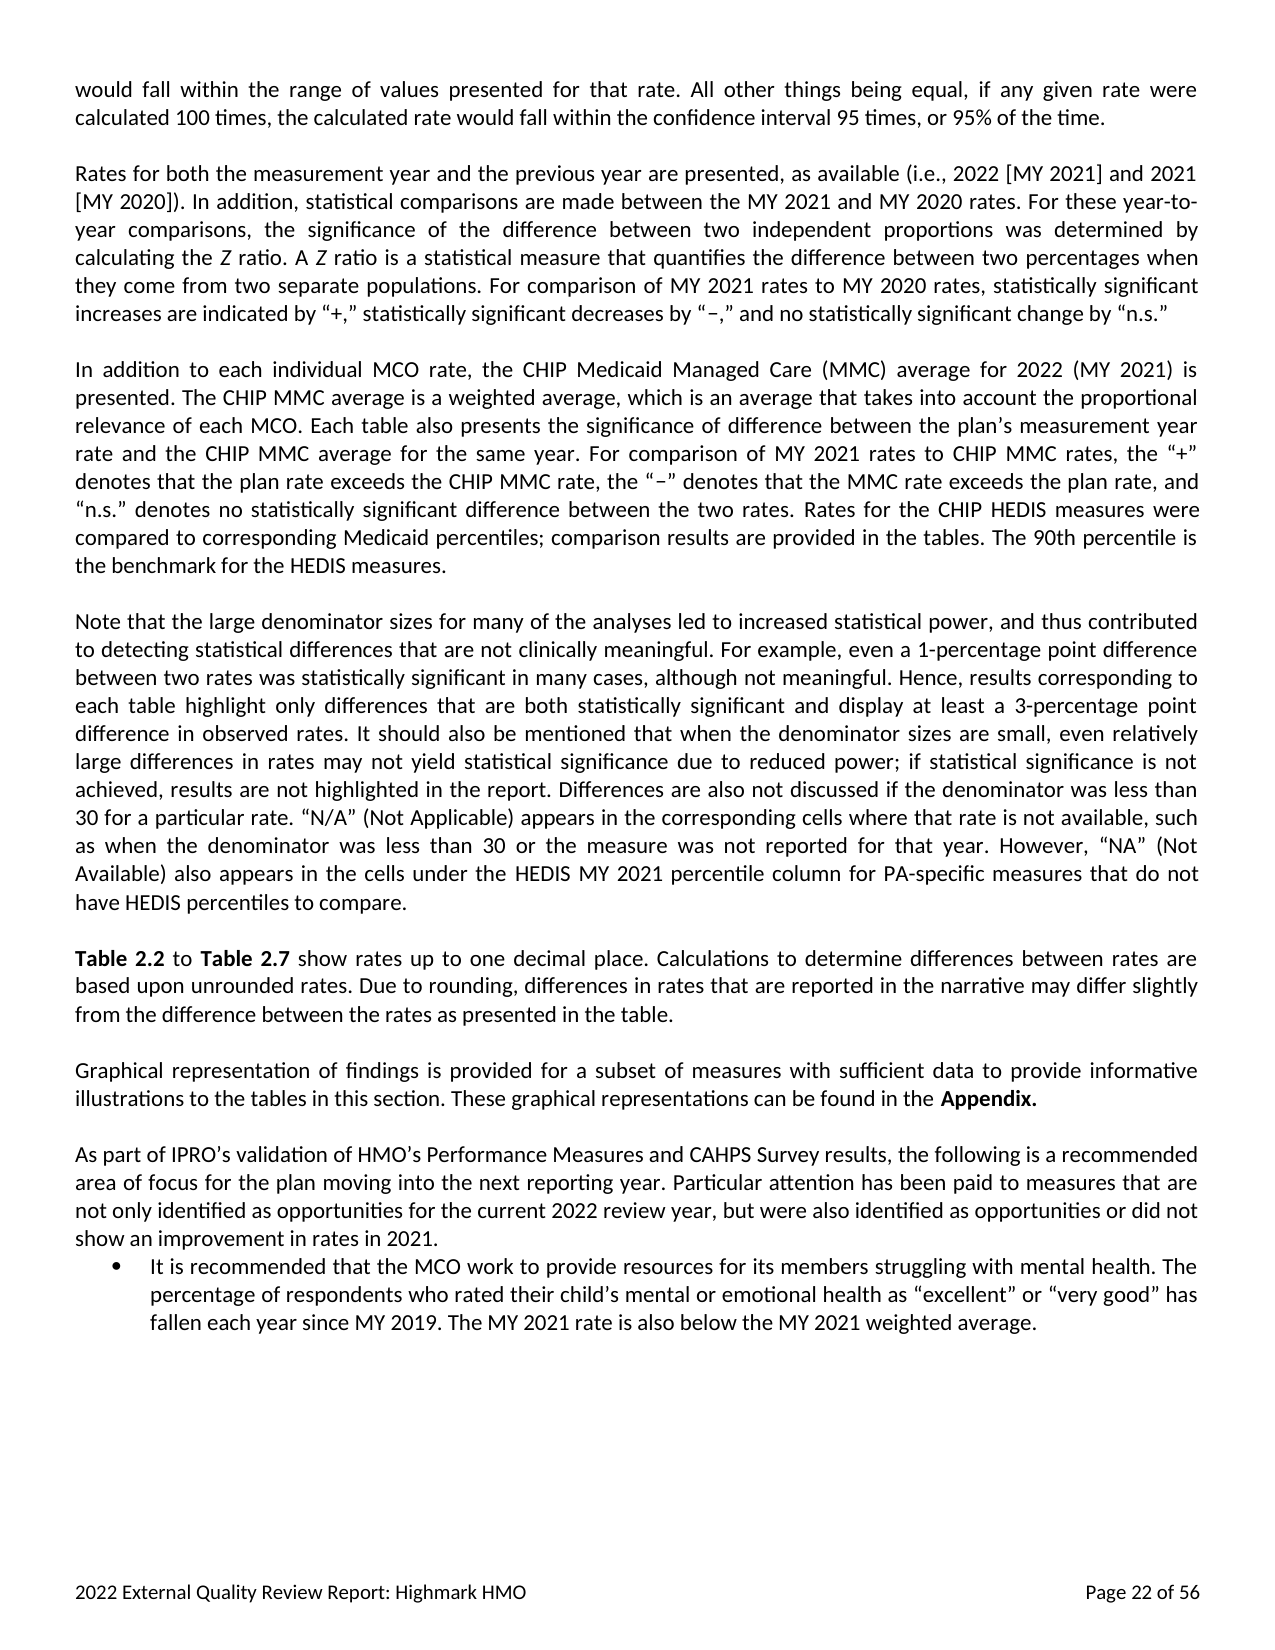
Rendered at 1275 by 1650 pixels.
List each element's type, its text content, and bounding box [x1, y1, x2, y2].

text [75, 75, 1200, 131]
text Graphical representation of findings is provided for a subset of measures with sufficient data to provide informative illustrations to the tables in this section. These graphical representations can be found in the Appendix. [75, 1056, 1200, 1112]
text In addition to each individual MCO rate, the CHIP Medicaid Managed Care (MMC) average for 2022 (MY 2021) is presented. The CHIP MMC average is a weighted average, which is an average that takes into account the proportional relevance of each MCO. Each table also presents the significance of difference between the plan’s measurement year rate and the CHIP MMC average for the same year. For comparison of MY 2021 rates to CHIP MMC rates, the “+” denotes that the plan rate exceeds the CHIP MMC rate, the “−” denotes that the MMC rate exceeds the plan rate, and “n.s.” denotes no statistically significant difference between the two rates. Rates for the CHIP HEDIS measures were compared to corresponding Medicaid percentiles; comparison results are provided in the tables. The 90th percentile is the benchmark for the HEDIS measures. [75, 355, 1200, 579]
text As part of IPRO’s validation of HMO’s Performance Measures and CAHPS Survey results, the following is a recommended area of focus for the plan moving into the next reporting year. Particular attention has been paid to measures that are not only identified as opportunities for the current 2022 review year, but were also identified as opportunities or did not show an improvement in rates in 2021. [75, 1140, 1200, 1252]
list It is recommended that the MCO work to provide resources for its members struggling with mental health. The percentage of respondents who rated their child’s mental or emotional health as “excellent” or “very good” has fallen each year since MY 2019. The MY 2021 rate is also below the MY 2021 weighted average. [112, 1252, 1200, 1336]
text Table 2.2 to Table 2.7 show rates up to one decimal place. Calculations to determine differences between rates are based upon unrounded rates. Due to rounding, differences in rates that are reported in the narrative may differ slightly from the difference between the rates as presented in the table. [75, 944, 1200, 1028]
text Rates for both the measurement year and the previous year are presented, as available (i.e., 2022 [MY 2021] and 2021 [MY 2020]). In addition, statistical comparisons are made between the MY 2021 and MY 2020 rates. For these year-to-year comparisons, the significance of the difference between two independent proportions was determined by calculating the Z ratio. A Z ratio is a statistical measure that quantifies the difference between two percentages when they come from two separate populations. For comparison of MY 2021 rates to MY 2020 rates, statistically significant increases are indicated by “+,” statistically significant decreases by “−,” and no statistically significant change by “n.s.” [75, 159, 1200, 327]
text Note that the large denominator sizes for many of the analyses led to increased statistical power, and thus contributed to detecting statistical differences that are not clinically meaningful. For example, even a 1-percentage point difference between two rates was statistically significant in many cases, although not meaningful. Hence, results corresponding to each table highlight only differences that are both statistically significant and display at least a 3-percentage point difference in observed rates. It should also be mentioned that when the denominator sizes are small, even relatively large differences in rates may not yield statistical significance due to reduced power; if statistical significance is not achieved, results are not highlighted in the report. Differences are also not discussed if the denominator was less than 30 for a particular rate. “N/A” (Not Applicable) appears in the corresponding cells where that rate is not available, such as when the denominator was less than 30 or the measure was not reported for that year. However, “NA” (Not Available) also appears in the cells under the HEDIS MY 2021 percentile column for PA-specific measures that do not have HEDIS percentiles to compare. [75, 607, 1200, 916]
